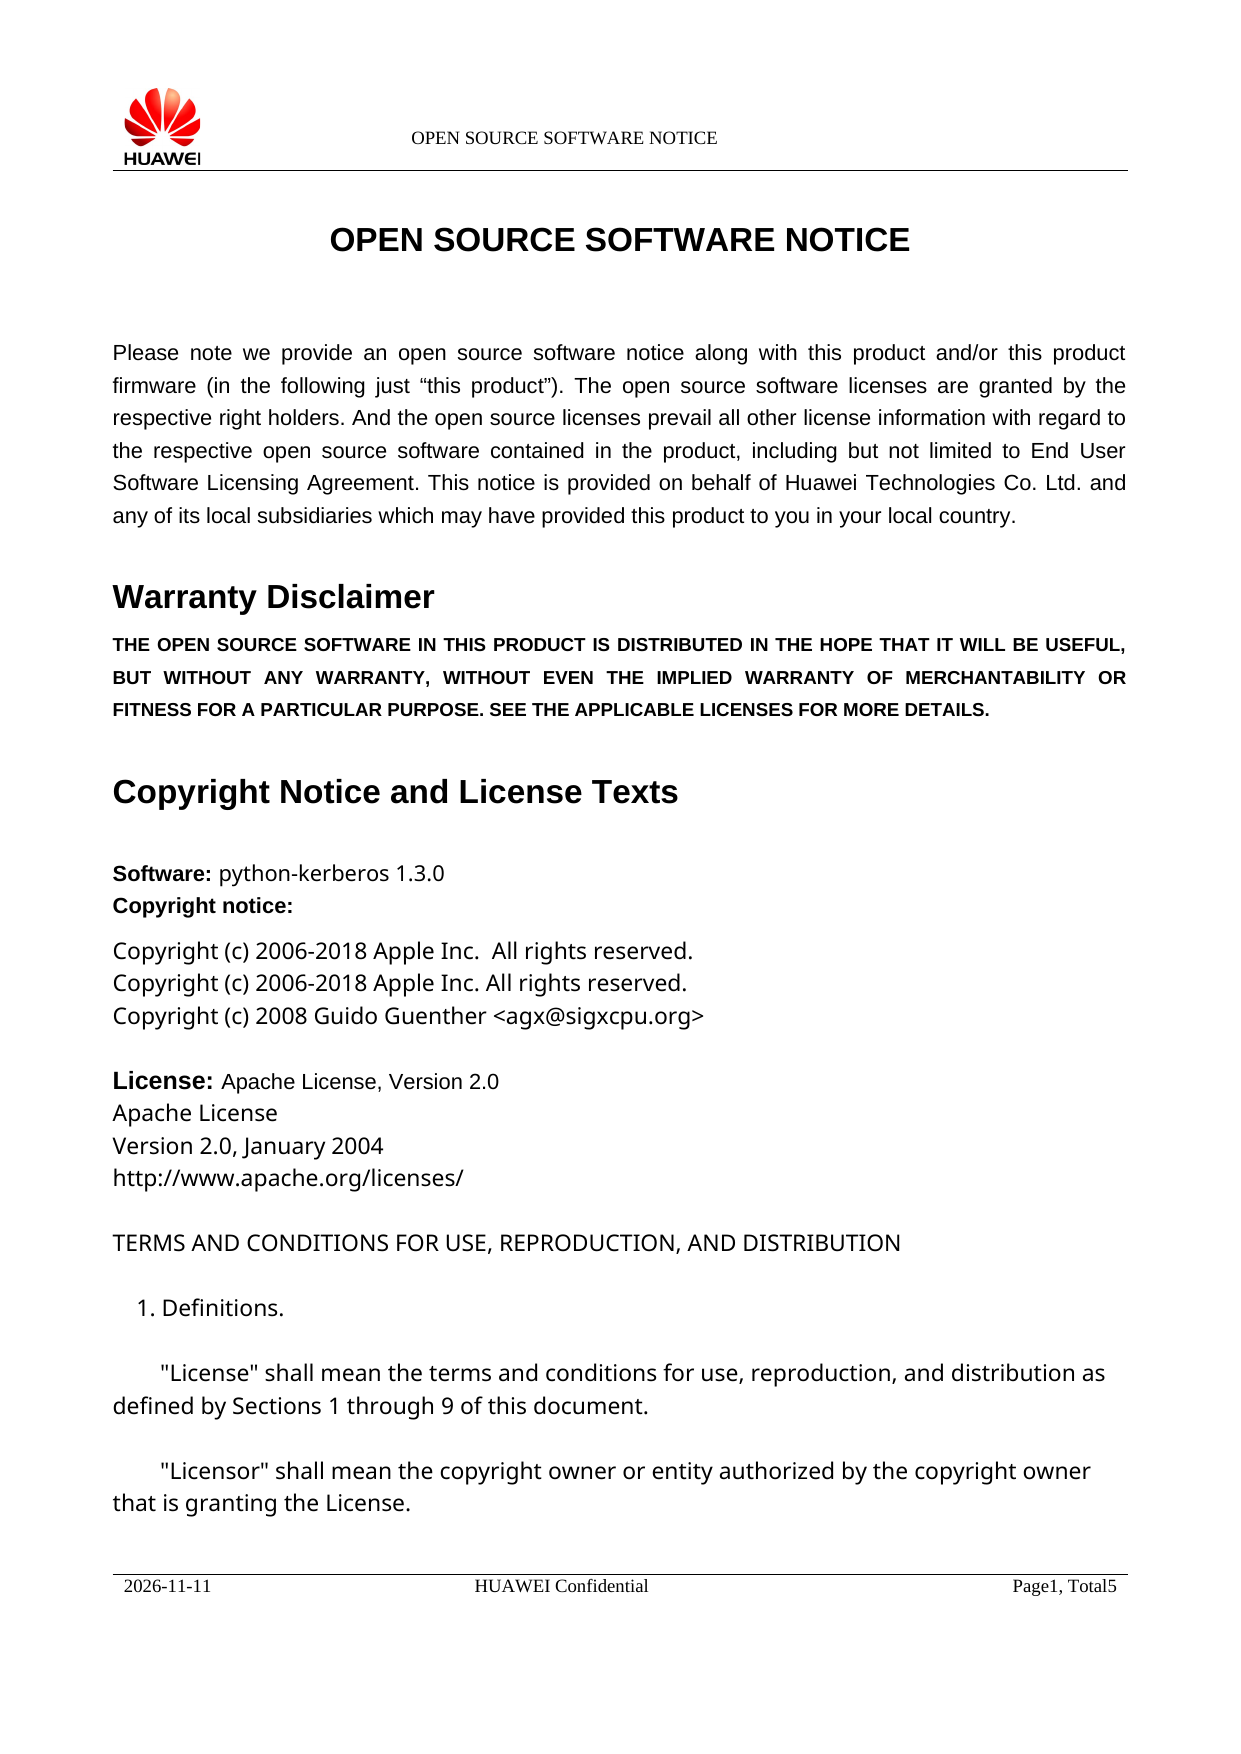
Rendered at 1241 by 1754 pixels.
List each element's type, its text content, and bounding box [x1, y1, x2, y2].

text Copyright Notice and License Texts [112, 759, 1128, 824]
text The open source software in this product is distributed in the hope that it will be useful, but WITHOUT ANY WARRANTY, without even the implied warranty of MERCHANTABILITY or FITNESS FOR A PARTICULAR PURPOSE. See the applicable licenses for more details. [112, 629, 1128, 726]
text "Licensor" shall mean the copyright owner or entity authorized by the copyright owner that is granting the License. [112, 1454, 1128, 1519]
text Apache License [112, 1096, 1128, 1129]
title Software: python-kerberos 1.3.0 [112, 856, 1128, 889]
text Warranty Disclaimer [112, 564, 1128, 629]
text "License" shall mean the terms and conditions for use, reproduction, and distribution as defined by Sections 1 through 9 of this document. [112, 1356, 1128, 1421]
picture [124, 88, 201, 165]
text License: Apache License, Version 2.0 [112, 1064, 1128, 1096]
text TERMS AND CONDITIONS FOR USE, REPRODUCTION, AND DISTRIBUTION [112, 1226, 1128, 1259]
text Version 2.0, January 2004 [112, 1129, 1128, 1161]
text Please note we provide an open source software notice along with this product and/or this product firmware (in the following just “this product”). The open source software licenses are granted by the respective right holders. And the open source licenses prevail all other license information with regard to the respective open source software contained in the product, including but not limited to End User Software Licensing Agreement. This notice is provided on behalf of Huawei Technologies Co. Ltd. and any of its local subsidiaries which may have provided this product to you in your local country. [112, 336, 1128, 531]
text http://www.apache.org/licenses/ [112, 1161, 1128, 1194]
text Copyright (c) 2006-2018 Apple Inc. All rights reserved. Copyright (c) 2006-2018 Apple Inc. All rights reserved. Copyright (c) 2008 Guido Guenther <agx@sigxcpu.org> [112, 934, 1128, 1064]
text Copyright notice: [112, 889, 1128, 921]
text 1. Definitions. [112, 1291, 1128, 1324]
text OPEN SOURCE SOFTWARE NOTICE [112, 206, 1128, 271]
